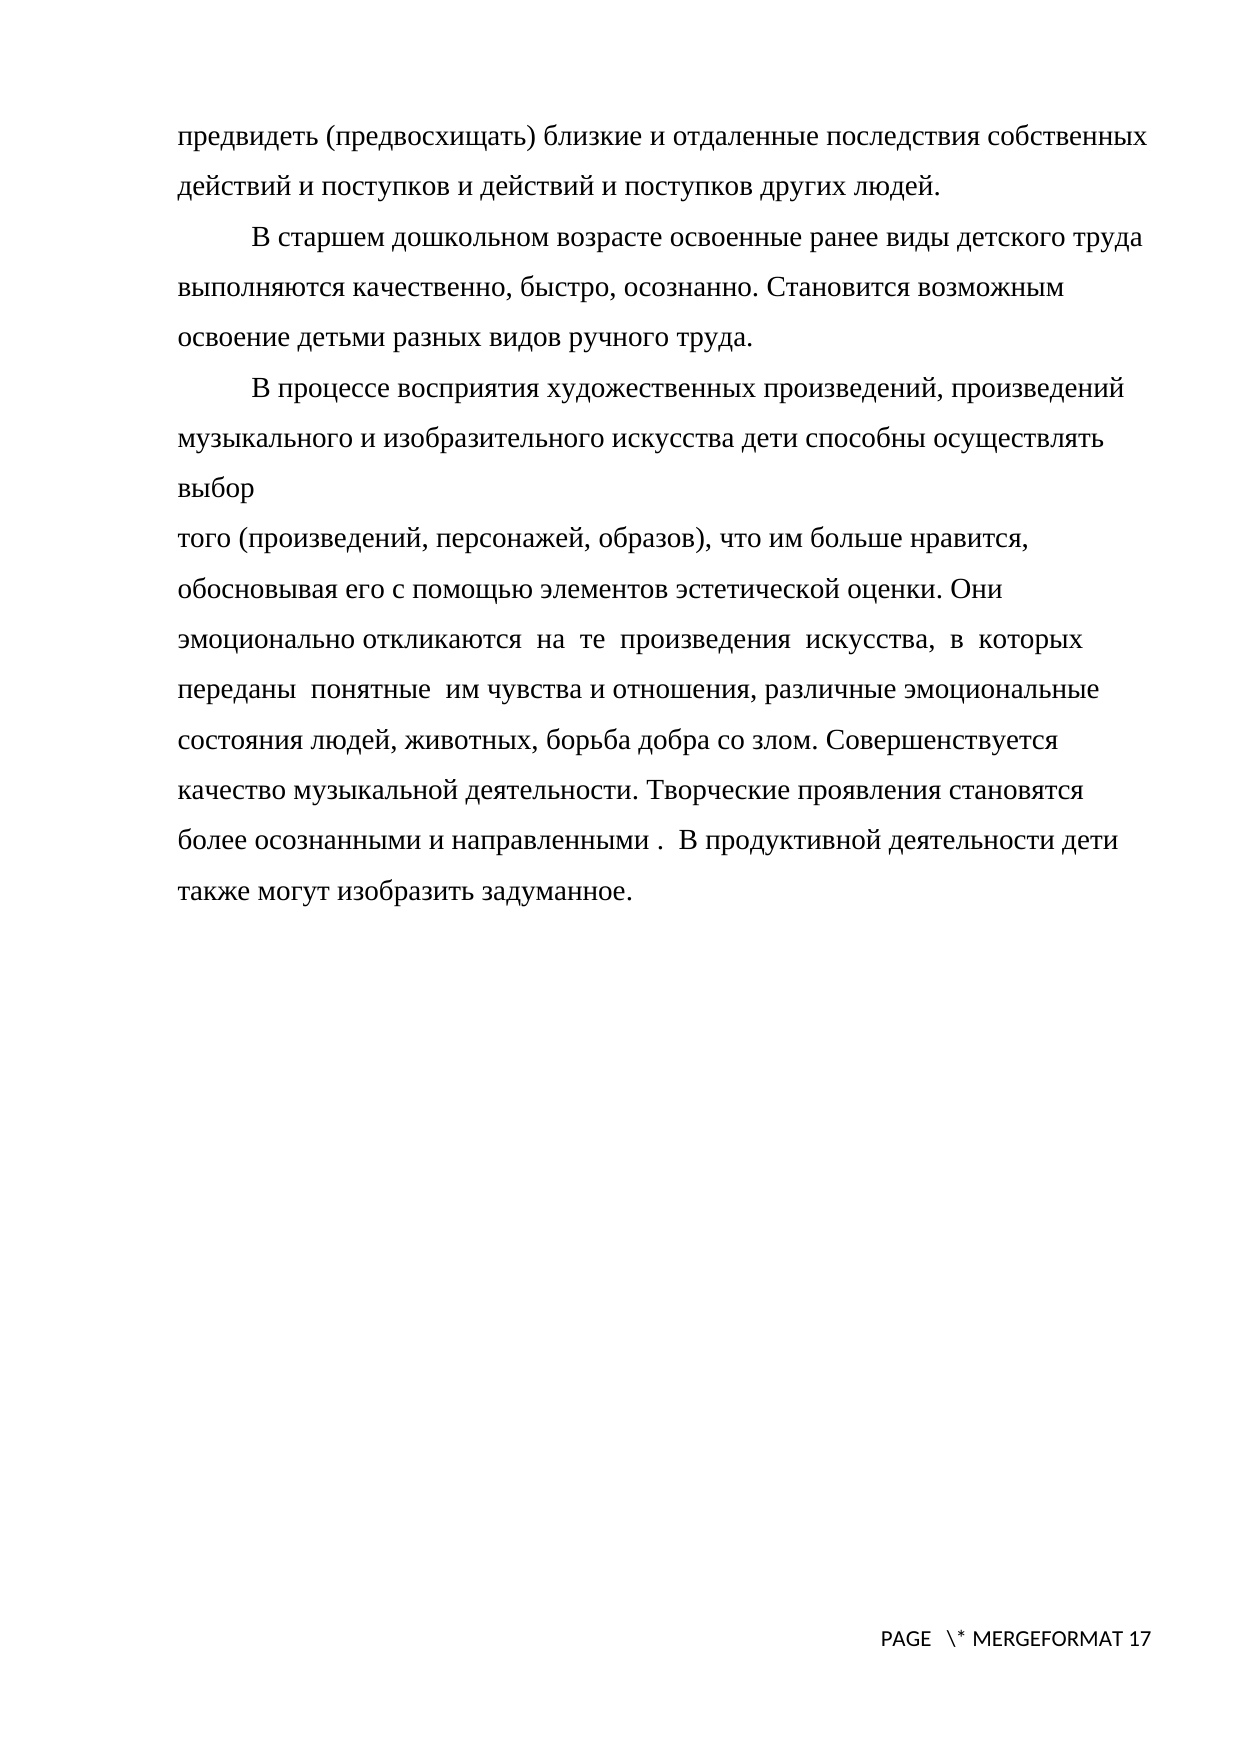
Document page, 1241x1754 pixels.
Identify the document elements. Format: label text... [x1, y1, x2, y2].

text того (произведений, персонажей, образов), что им больше нравится, обосновывая его с помощью элементов эстетической оценки. Они эмоционально откликаются на те произведения искусства, в которых переданы понятные им чувства и отношения, различные эмоциональные состояния людей, животных, борьба добра со злом. Совершенствуется качество музыкальной деятельности. Творческие проявления становятся более осознанными и направленными . В продуктивной деятельности дети также могут изобразить задуманное. [177, 521, 1152, 906]
text В старшем дошкольном возрасте освоенные ранее виды детского труда выполняются качественно, быстро, осознанно. Становится возможным освоение детьми разных видов ручного труда. [177, 219, 1152, 353]
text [177, 118, 1152, 202]
text В процессе восприятия художественных произведений, произведений музыкального и изобразительного искусства дети способны осуществлять выбор [177, 370, 1152, 504]
